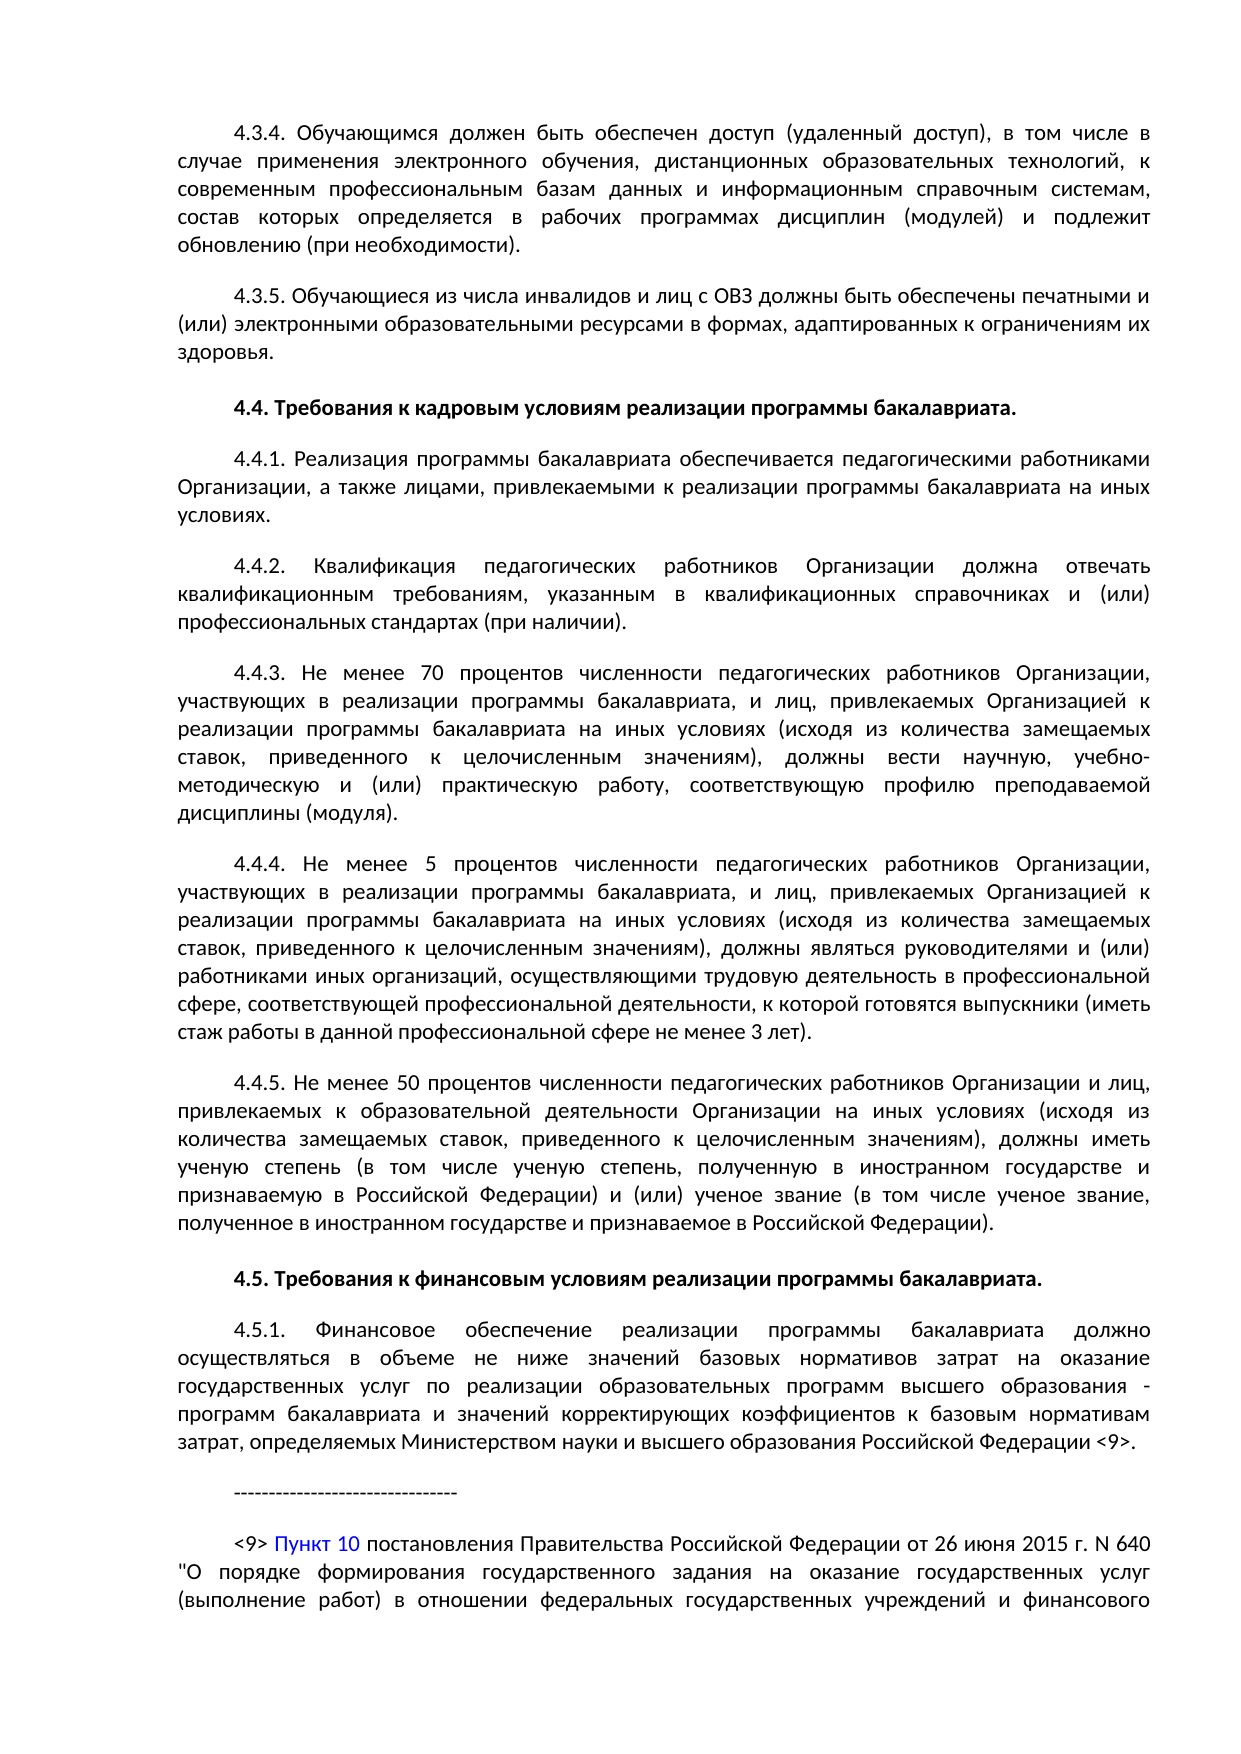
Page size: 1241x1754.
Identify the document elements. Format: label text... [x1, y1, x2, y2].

text 4.4.4. Не менее 5 процентов численности педагогических работников Организации, участвующих в реализации программы бакалавриата, и лиц, привлекаемых Организацией к реализации программы бакалавриата на иных условиях (исходя из количества замещаемых ставок, приведенного к целочисленным значениям), должны являться руководителями и (или) работниками иных организаций, осуществляющими трудовую деятельность в профессиональной сфере, соответствующей профессиональной деятельности, к которой готовятся выпускники (иметь стаж работы в данной профессиональной сфере не менее 3 лет). [177, 849, 1152, 1045]
text 4.4.3. Не менее 70 процентов численности педагогических работников Организации, участвующих в реализации программы бакалавриата, и лиц, привлекаемых Организацией к реализации программы бакалавриата на иных условиях (исходя из количества замещаемых ставок, приведенного к целочисленным значениям), должны вести научную, учебно-методическую и (или) практическую работу, соответствующую профилю преподаваемой дисциплины (модуля). [177, 658, 1152, 826]
text 4.5.1. Финансовое обеспечение реализации программы бакалавриата должно осуществляться в объеме не ниже значений базовых нормативов затрат на оказание государственных услуг по реализации образовательных программ высшего образования - программ бакалавриата и значений корректирующих коэффициентов к базовым нормативам затрат, определяемых Министерством науки и высшего образования Российской Федерации <9>. [177, 1315, 1152, 1455]
title 4.5. Требования к финансовым условиям реализации программы бакалавриата. [177, 1264, 1152, 1292]
text 4.4.5. Не менее 50 процентов численности педагогических работников Организации и лиц, привлекаемых к образовательной деятельности Организации на иных условиях (исходя из количества замещаемых ставок, приведенного к целочисленным значениям), должны иметь ученую степень (в том числе ученую степень, полученную в иностранном государстве и признаваемую в Российской Федерации) и (или) ученое звание (в том числе ученое звание, полученное в иностранном государстве и признаваемое в Российской Федерации). [177, 1068, 1152, 1236]
text 4.3.5. Обучающиеся из числа инвалидов и лиц с ОВЗ должны быть обеспечены печатными и (или) электронными образовательными ресурсами в формах, адаптированных к ограничениям их здоровья. [177, 281, 1152, 365]
text 4.4.1. Реализация программы бакалавриата обеспечивается педагогическими работниками Организации, а также лицами, привлекаемыми к реализации программы бакалавриата на иных условиях. [177, 444, 1152, 528]
text 4.3.4. Обучающимся должен быть обеспечен доступ (удаленный доступ), в том числе в случае применения электронного обучения, дистанционных образовательных технологий, к современным профессиональным базам данных и информационным справочным системам, состав которых определяется в рабочих программах дисциплин (модулей) и подлежит обновлению (при необходимости). [177, 118, 1152, 258]
text 4.4.2. Квалификация педагогических работников Организации должна отвечать квалификационным требованиям, указанным в квалификационных справочниках и (или) профессиональных стандартах (при наличии). [177, 551, 1152, 635]
title 4.4. Требования к кадровым условиям реализации программы бакалавриата. [177, 393, 1152, 421]
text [177, 1529, 1152, 1613]
text -------------------------------- [177, 1478, 1152, 1506]
